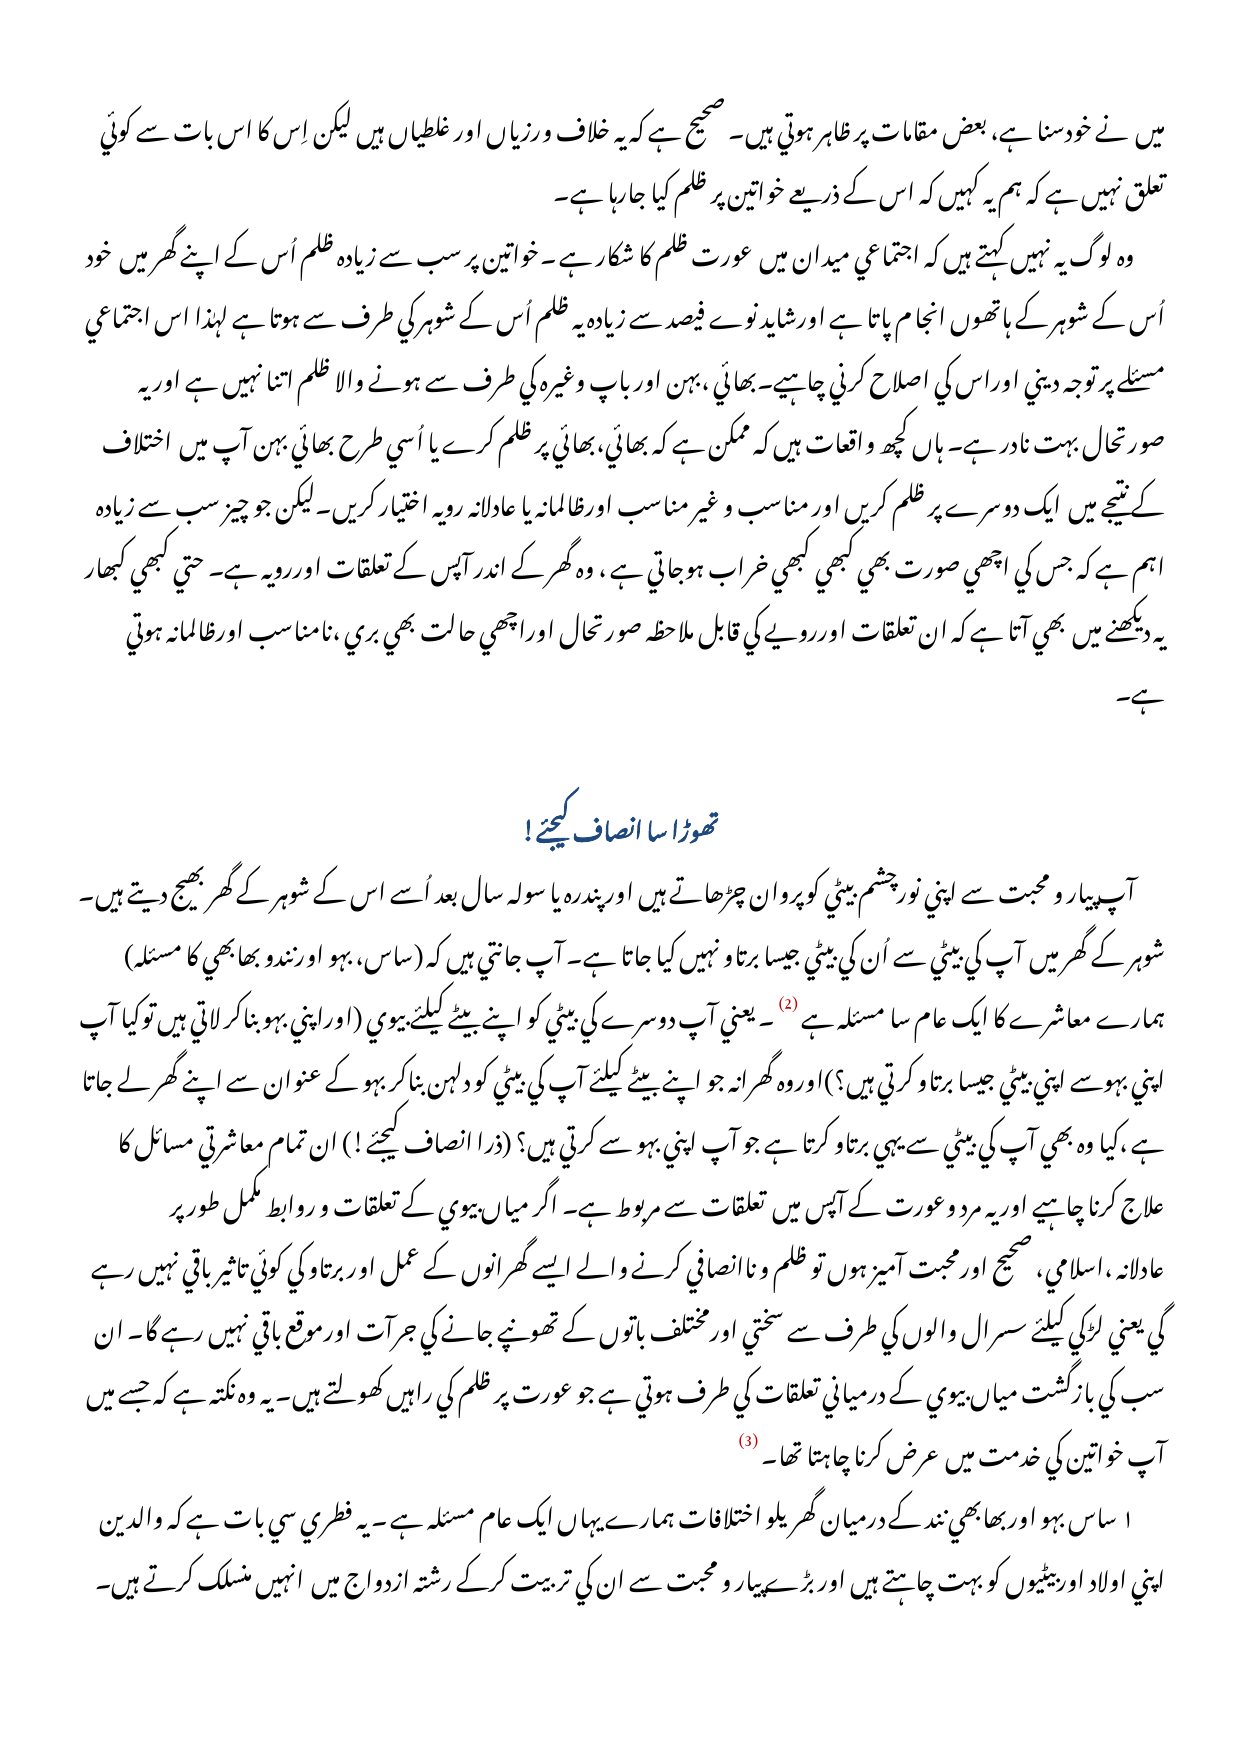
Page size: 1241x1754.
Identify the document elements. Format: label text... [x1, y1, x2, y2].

text وہ لوگ يہ نہيں کہتے ہيں کہ اجتماعي ميدان ميں عورت ظلم کا شکار ہے ۔خواتين پر سب سے زيادہ ظلم اُس کے اپنے گھر ميں خود اُس کے شوہر کے ہاتھوں انجا م پاتا ہے اورشايد نوے فيصد سے زيادہ يہ ظلم اُس کے شوہر کي طرف سے ہوتا ہے لہٰذا اس اجتماعي مسئلے پر توجہ ديني اوراس کي اصلاح کرني چاہيے۔بھائي ،بہن اور باپ وغيرہ کي طرف سے ہونے والا ظلم اتنا نہيں ہے اور يہ صورتحال بہت نادر ہے۔ ہاں کچھ واقعات ہيں کہ ممکن ہے کہ بھائي،بھائي پر ظلم کرے يا اُسي طرح بھائي بہن آپ ميں اختلاف کے نتيجے ميں ايک دوسرے پر ظلم کريں اور مناسب و غير مناسب اورظالمانہ يا عادلانہ رويہ اختيار کريں۔ليکن جو چيز سب سے زيادہ اہم ہے کہ جس کي اچھي صورت بھي کبھي کبھي خراب ہوجاتي ہے ، وہ گھر کے اندر آپس کے تعلقات اوررويہ ہے۔ حتي کبھي کبھار يہ ديکھنے ميں بھي آتا ہے کہ ان تعلقات اوررويے کي قابل ملاحظہ صورتحال اوراچھي حالت بھي بري ،نامناسب اورظالمانہ ہوتي ہے۔ [75, 219, 1165, 719]
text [75, 94, 1165, 219]
subtitle تھوڑا سا انصاف کيجئے! [75, 794, 1165, 856]
text آپ پيار و محبت سے اپني نورچشم بيٹي کوپروان چڑھاتے ہيں اور پندرہ يا سولہ سال بعد اُسے اس کے شوہر کے گھر بھيج ديتے ہيں۔ شوہر کے گھر ميں آپ کي بيٹي سے اُن کي بيٹي جيسا برتاو نہيں کيا جاتا ہے۔ آپ جانتي ہيں کہ (ساس، بہو اورنندو بھابھي کا مسئلہ) ہمارے معاشرے کا ايک عام سا مسئلہ ہے (2) ۔ يعني آپ دوسرے کي بيٹي کو اپنے بيٹے کيلئے بيوي (اوراپني بہو بناکر لاتي ہيں توکيا آپ اپني بہوسے اپني بيٹي جيسا برتاو کرتي ہيں؟)اوروہ گھرانہ جو اپنے بيٹے کيلئے آپ کي بيٹي کو دلہن بناکر بہو کے عنوان سے اپنے گھر لے جاتا ہے ،کيا وہ بھي آپ کي بيٹي سے يہي برتاو کرتا ہے جو آپ اپني بہو سے کرتي ہيں؟ (ذرا انصاف کيجئے!) ان تمام معاشرتي مسائل کا علاج کرنا چاہيے اور يہ مرد وعورت کے آپس ميں تعلقات سے مربوط ہے۔ اگر مياں بيوي کے تعلقات و روابط مکمل طور پر عادلانہ ،اسلامي، صحيح اورمحبت آميز ہوں تو ظلم و ناانصافي کرنے والے ايسے گھرانوں کے عمل اور برتاو کي کوئي تاثير باقي نہيں رہے گي يعني لڑکي کيلئے سسرال والوں کي طرف سے سختي اورمختلف باتوں کے تھونپے جانے کي جرآت اورموقع باقي نہيں رہے گا۔ ان سب کي بازگشت مياں بيوي کے درمياني تعلقات کي طرف ہوتي ہے جو عورت پر ظلم کي راہيں کھولتے ہيں۔ يہ وہ نکتہ ہے کہ جسے ميں آپ خواتين کي خدمت ميں عرض کرنا چاہتا تھا۔ (3) [75, 856, 1165, 1481]
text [75, 1481, 1165, 1606]
